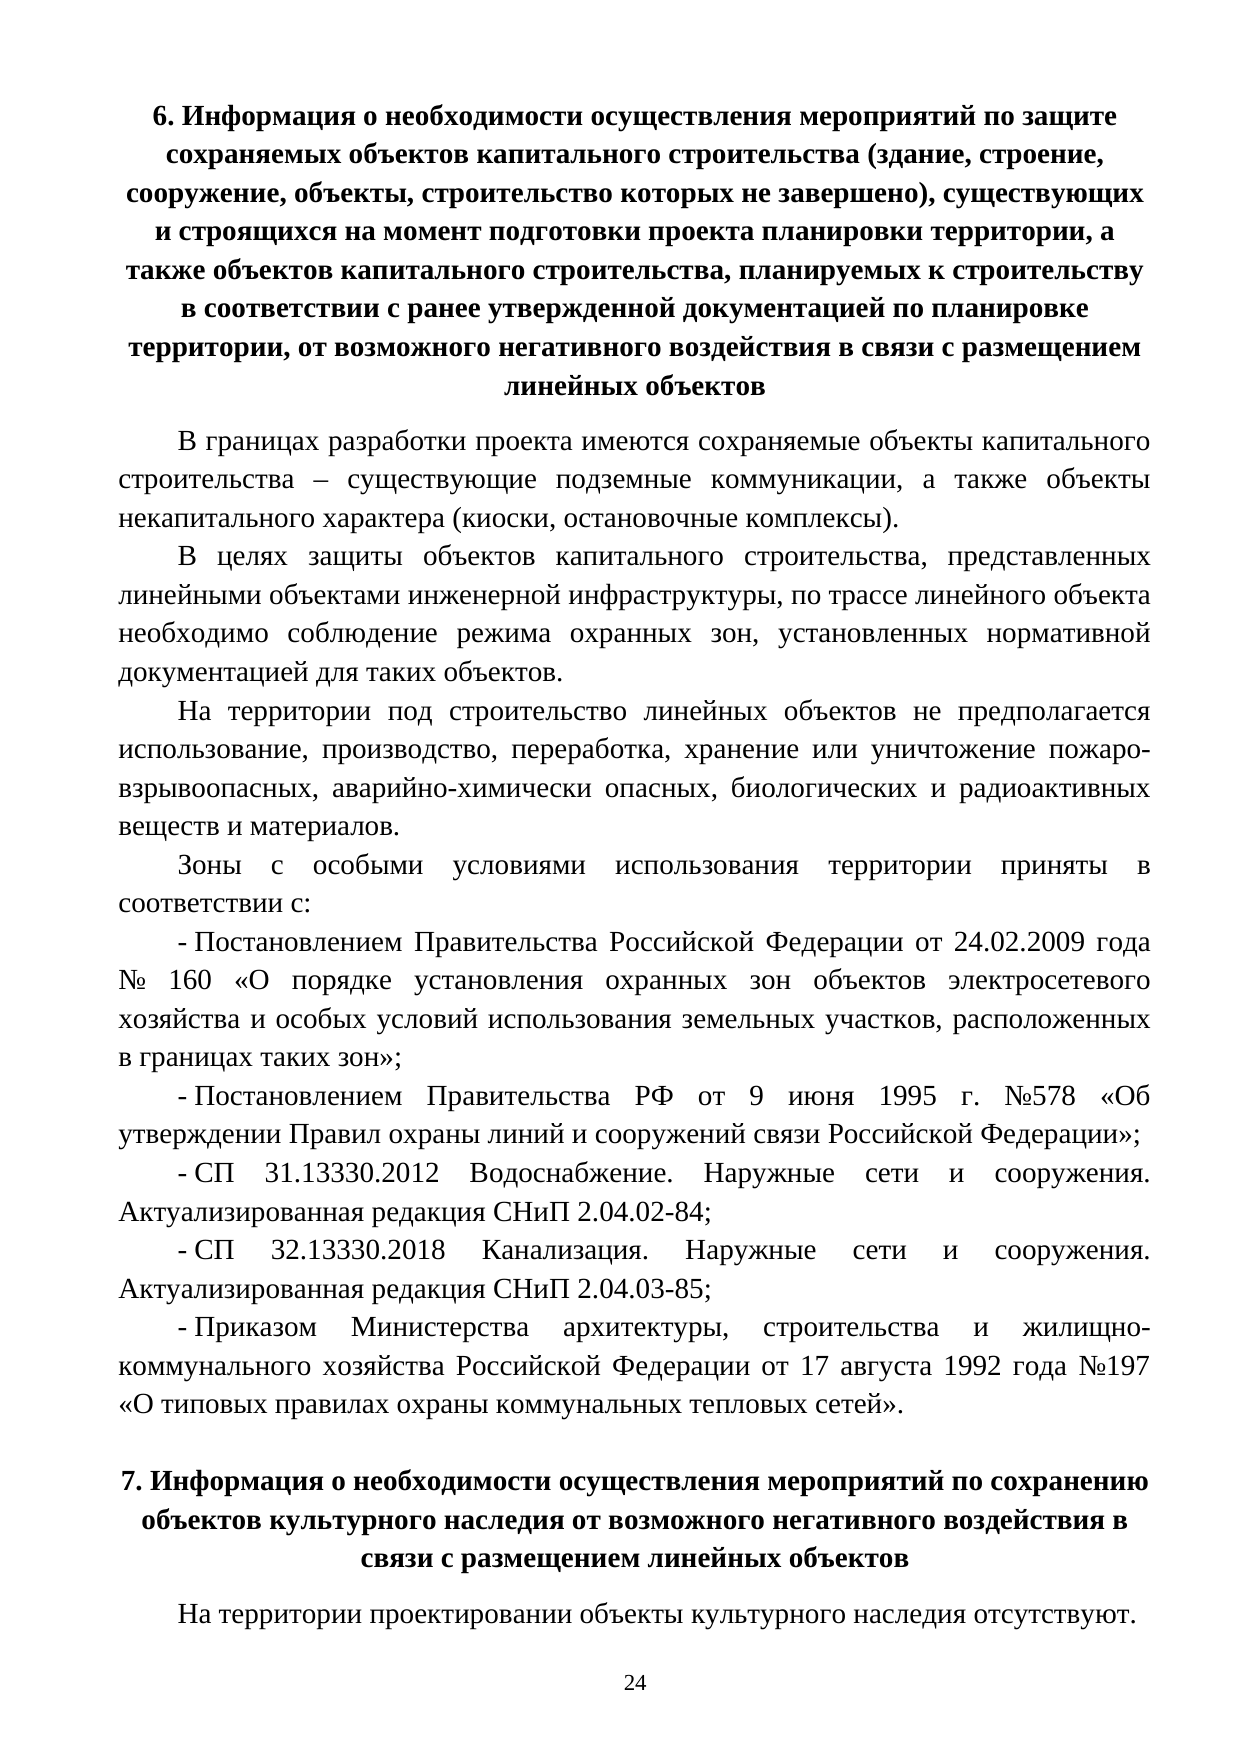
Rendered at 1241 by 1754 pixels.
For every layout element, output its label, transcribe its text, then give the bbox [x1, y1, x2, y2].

text - Приказом Министерства архитектуры, строительства и жилищно- коммунального хозяйства Российской Федерации от 17 августа 1992 года №197 «О типовых правилах охраны коммунальных тепловых сетей». [118, 1309, 1152, 1420]
text На территории под строительство линейных объектов не предполагается использование, производство, переработка, хранение или уничтожение пожаро-взрывоопасных, аварийно-химически опасных, биологических и радиоактивных веществ и материалов. [118, 693, 1152, 842]
text - СП 32.13330.2018 Канализация. Наружные сети и сооружения. Актуализированная редакция СНиП 2.04.03-85; [118, 1232, 1152, 1304]
text - Постановлением Правительства Российской Федерации от 24.02.2009 года № 160 «О порядке установления охранных зон объектов электросетевого хозяйства и особых условий использования земельных участков, расположенных в границах таких зон»; [118, 924, 1152, 1073]
text - Постановлением Правительства РФ от 9 июня 1995 г. №578 «Об утверждении Правил охраны линий и сооружений связи Российской Федерации»; [118, 1078, 1152, 1150]
text В границах разработки проекта имеются сохраняемые объекты капитального строительства – существующие подземные коммуникации, а также объекты некапитального характера (киоски, остановочные комплексы). [118, 423, 1152, 533]
text В целях защиты объектов капитального строительства, представленных линейными объектами инженерной инфраструктуры, по трассе линейного объекта необходимо соблюдение режима охранных зон, установленных нормативной документацией для таких объектов. [118, 538, 1152, 688]
text - СП 31.13330.2012 Водоснабжение. Наружные сети и сооружения. Актуализированная редакция СНиП 2.04.02-84; [118, 1155, 1152, 1227]
subtitle 6. Информация о необходимости осуществления мероприятий по защите сохраняемых объектов капитального строительства (здание, строение, сооружение, объекты, строительство которых не завершено), существующих и строящихся на момент подготовки проекта планировки территории, а также объектов капитального строительства, планируемых к строительству в соответствии с ранее утвержденной документацией по планировке территории, от возможного негативного воздействия в связи с размещением линейных объектов [118, 98, 1152, 401]
text Зоны с особыми условиями использования территории приняты в соответствии с: [118, 847, 1152, 919]
text На территории проектировании объекты культурного наследия отсутствуют. [118, 1596, 1152, 1629]
subtitle 7. Информация о необходимости осуществления мероприятий по сохранению объектов культурного наследия от возможного негативного воздействия в связи с размещением линейных объектов [118, 1463, 1152, 1574]
